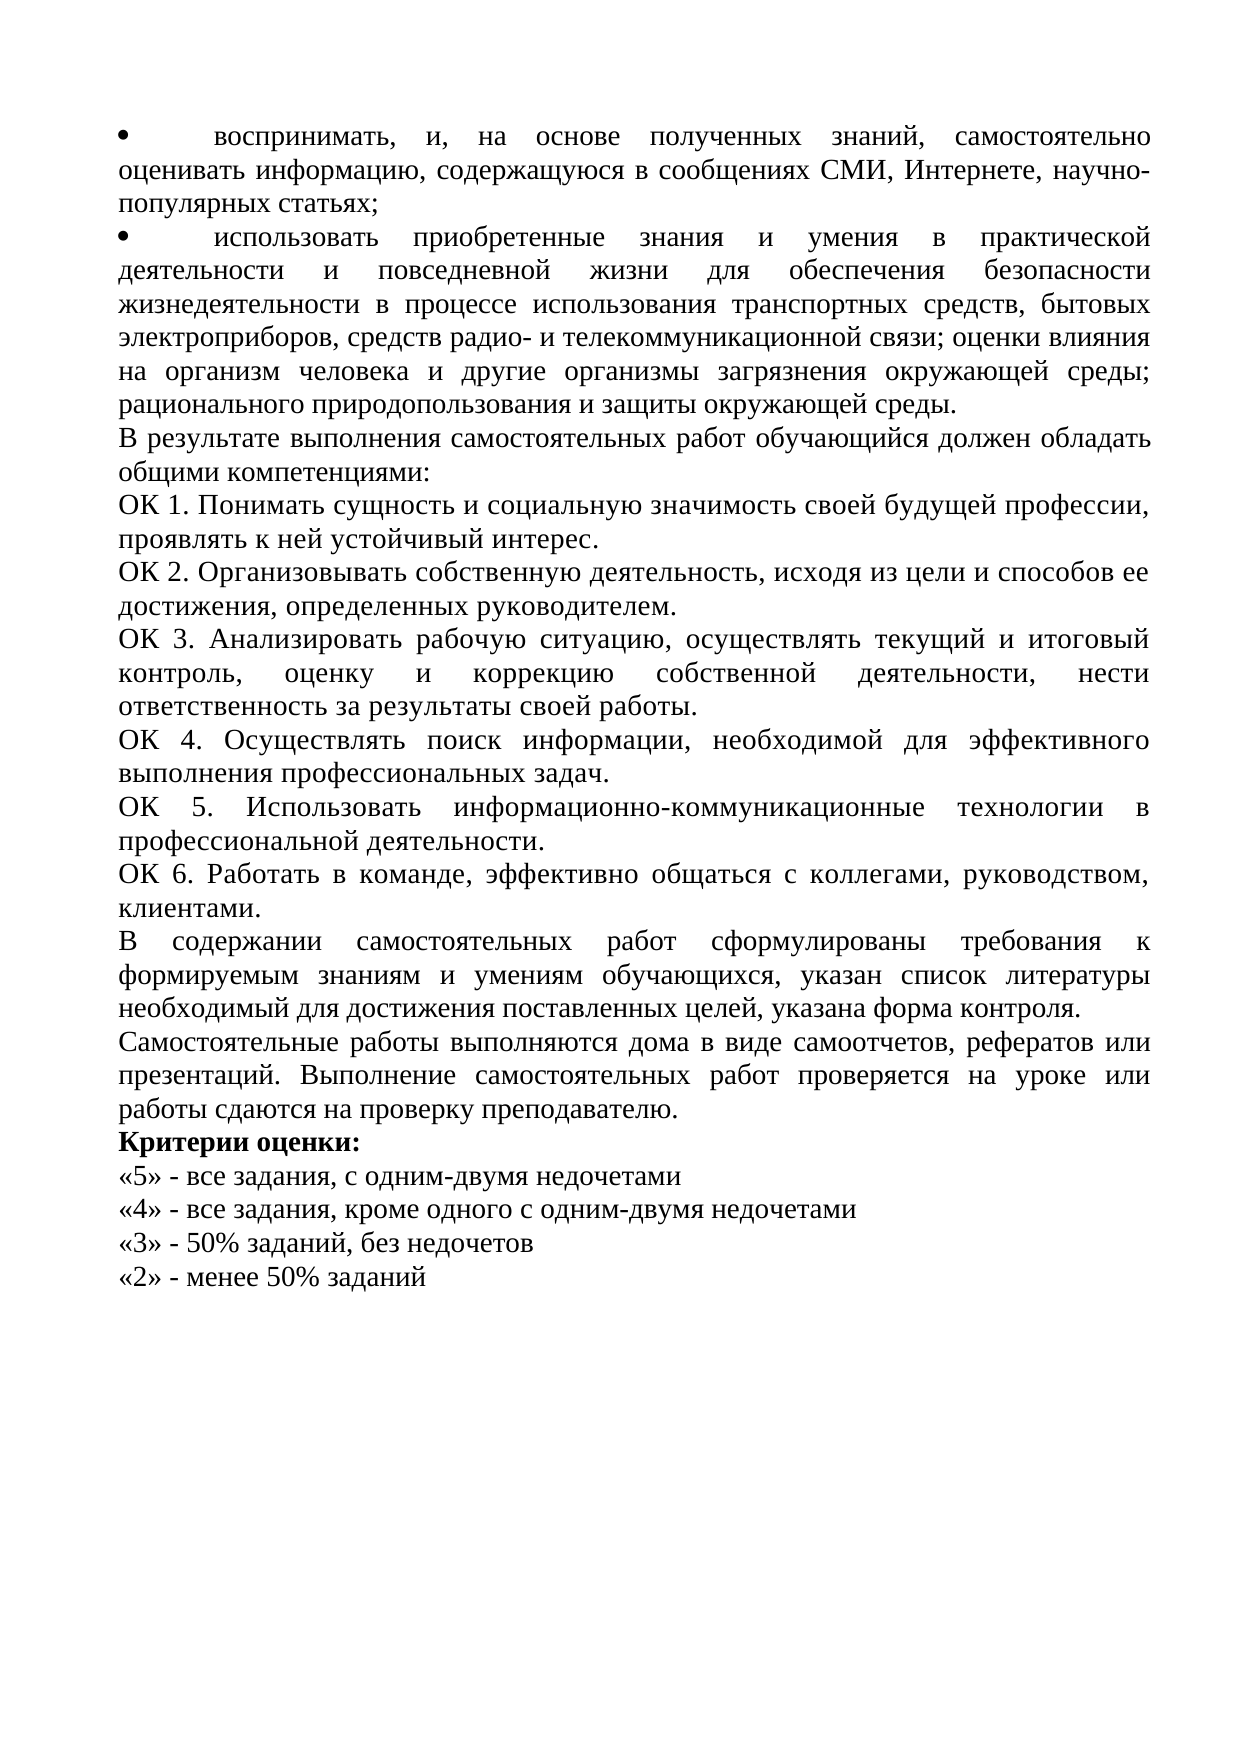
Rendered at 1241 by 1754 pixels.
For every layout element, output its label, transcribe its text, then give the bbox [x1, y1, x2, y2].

text «3» - 50% заданий, без недочетов [118, 1225, 1152, 1259]
text «5» - все задания, с одним-двумя недочетами [118, 1158, 1152, 1192]
text ОК 4. Осуществлять поиск информации, необходимой для эффективного выполнения профессиональных задач. [118, 722, 1152, 789]
text «2» - менее 50% заданий [118, 1259, 1152, 1292]
text В содержании самостоятельных работ сформулированы требования к формируемым знаниям и умениям обучающихся, указан список литературы необходимый для достижения поставленных целей, указана форма контроля. [118, 923, 1152, 1024]
text «4» - все задания, кроме одного с одним-двумя недочетами [118, 1192, 1152, 1225]
text ОК 1. Понимать сущность и социальную значимость своей будущей профессии, проявлять к ней устойчивый интерес. [118, 487, 1152, 554]
text ОК 5. Использовать информационно-коммуникационные технологии в профессиональной деятельности. [118, 789, 1152, 856]
text Критерии оценки: [118, 1124, 1152, 1158]
list использовать приобретенные знания и умения в практической деятельности и повседневной жизни для обеспечения безопасности жизнедеятельности в процессе использования транспортных средств, бытовых электроприборов, средств радио- и телекоммуникационной связи; оценки влияния на организм человека и другие организмы загрязнения окружающей среды; рационального природопользования и защиты окружающей среды. [118, 219, 1152, 420]
text ОК 2. Организовывать собственную деятельность, исходя из цели и способов ее достижения, определенных руководителем. [118, 554, 1152, 621]
text В результате выполнения самостоятельных работ обучающийся должен обладать общими компетенциями: [118, 420, 1152, 487]
text Самостоятельные работы выполняются дома в виде самоотчетов, рефератов или презентаций. Выполнение самостоятельных работ проверяется на уроке или работы сдаются на проверку преподавателю. [118, 1024, 1152, 1124]
text ОК 6. Работать в команде, эффективно общаться с коллегами, руководством, клиентами. [118, 856, 1152, 923]
list воспринимать, и, на основе полученных знаний, самостоятельно оценивать информацию, содержащуюся в сообщениях СМИ, Интернете, научно-популярных статьях; [118, 118, 1152, 219]
text ОК 3. Анализировать рабочую ситуацию, осуществлять текущий и итоговый контроль, оценку и коррекцию собственной деятельности, нести ответственность за результаты своей работы. [118, 621, 1152, 722]
